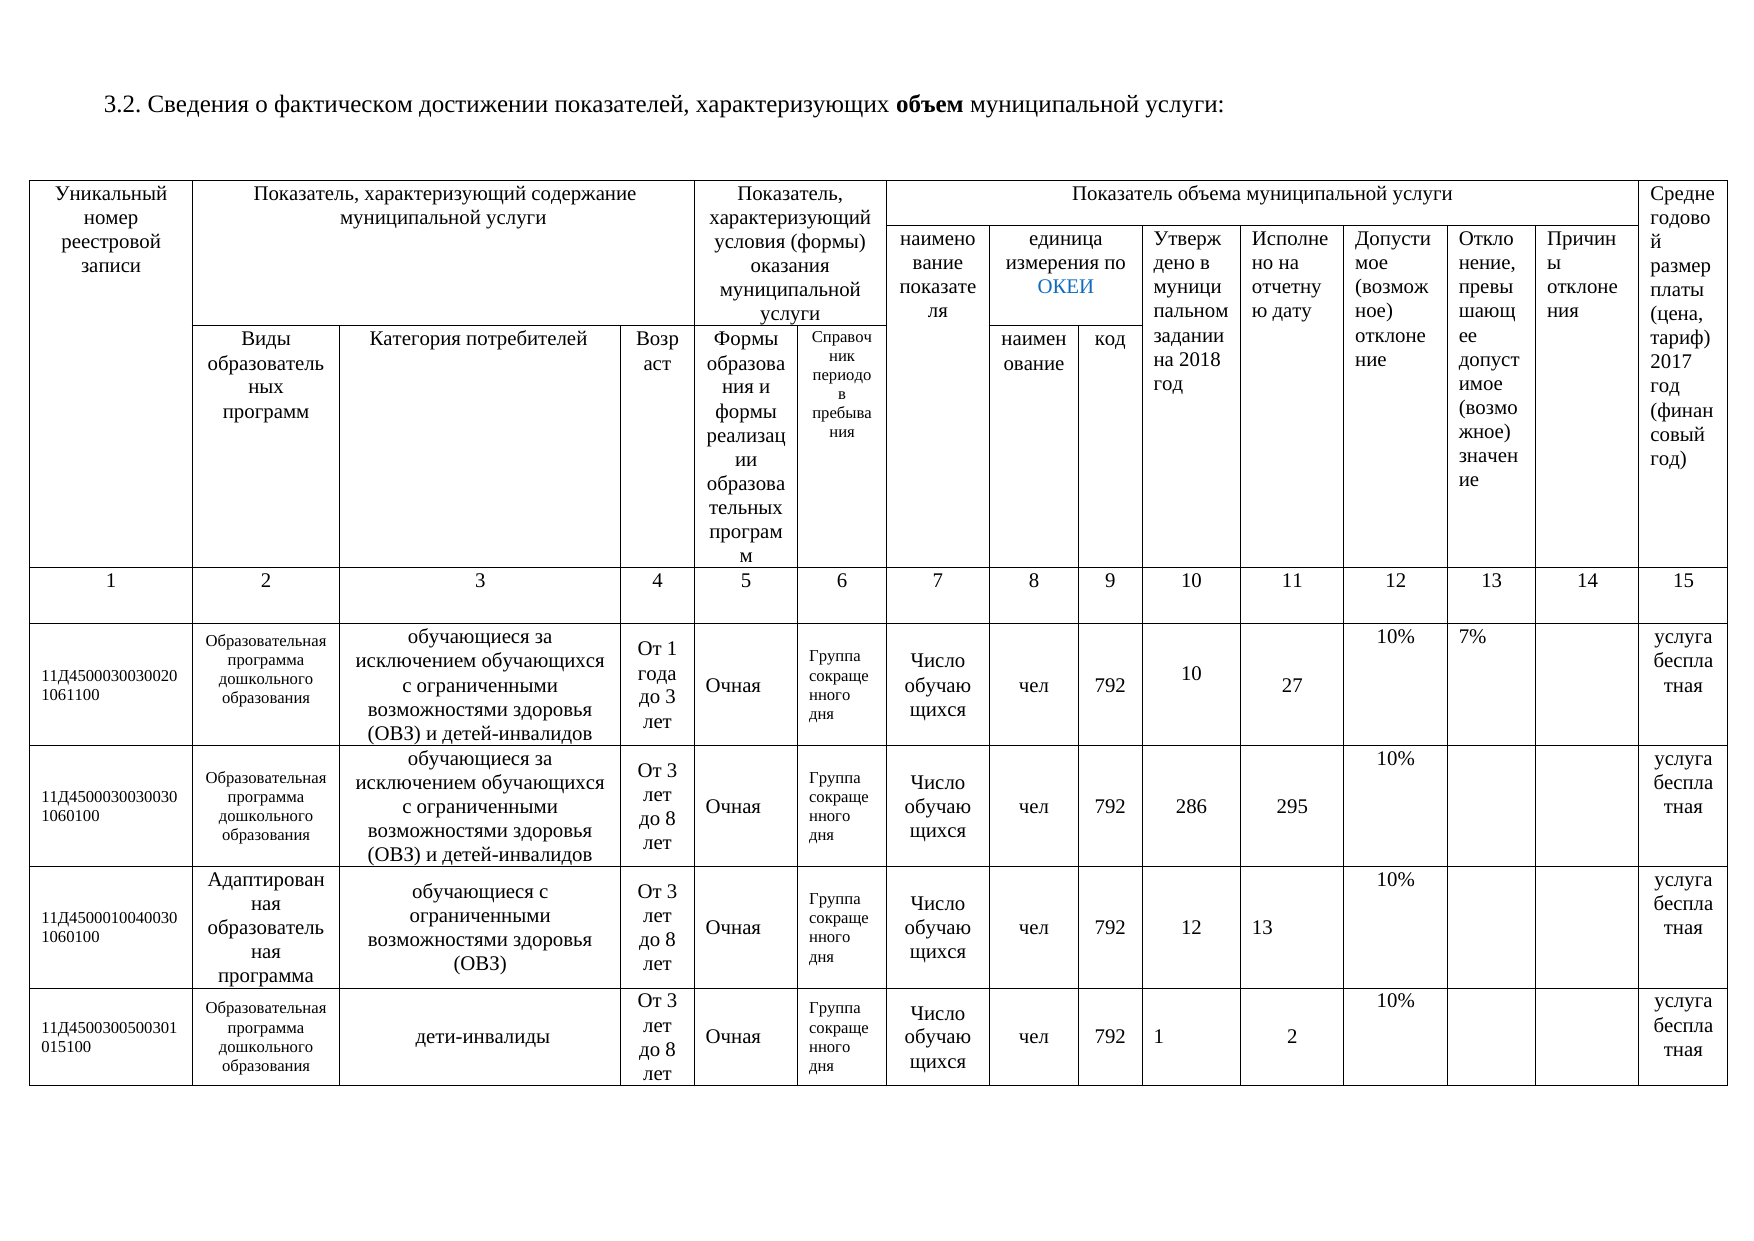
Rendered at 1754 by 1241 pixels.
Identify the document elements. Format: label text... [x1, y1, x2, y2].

table_cell 11Д45000100400301060100 [30, 867, 192, 987]
table_cell Очная [695, 746, 797, 866]
table_cell 1 [1143, 989, 1240, 1085]
table_cell обучающиеся с ограниченными возможностями здоровья (ОВЗ) [340, 867, 620, 987]
table_cell 5 [695, 568, 797, 623]
table_cell 9 [1079, 568, 1142, 623]
table_header Уникальный номер реестровой записи [30, 181, 192, 567]
table_cell чел [990, 624, 1078, 745]
table_cell 8 [990, 568, 1078, 623]
table_cell 2 [1241, 989, 1343, 1085]
table_cell услуга бесплатная [1639, 867, 1727, 987]
table_cell Группа сокращенного дня [798, 989, 886, 1085]
table_cell 10 [1143, 624, 1240, 745]
table_header Показатель, характеризующий условия (формы) оказания муниципальной услуги [695, 181, 886, 325]
table_cell Допустимое (возможное) отклонение [1344, 226, 1447, 567]
table_cell Образовательная программа дошкольного образования [193, 624, 339, 745]
table_cell Группа сокращенного дня [798, 867, 886, 987]
table_cell Отклонение, превышающее допустимое (возможное) значение [1448, 226, 1535, 567]
table_cell услуга бесплатная [1639, 624, 1727, 745]
table_cell Утверждено в муниципальном задании на 2018 год [1143, 226, 1240, 567]
table_cell Очная [695, 867, 797, 987]
table_cell Причины отклонения [1536, 226, 1638, 567]
table_cell услуга бесплатная [1639, 989, 1727, 1085]
table_cell 10 [1143, 568, 1240, 623]
table_cell единица измерения по ОКЕИ [990, 226, 1142, 325]
table_cell [1536, 624, 1638, 745]
table_cell 12 [1143, 867, 1240, 987]
table_cell 792 [1079, 624, 1142, 745]
table_cell Виды образовательных программ [193, 326, 339, 567]
table_cell Справочник периодов пребывания [798, 326, 886, 567]
table_cell чел [990, 746, 1078, 866]
table_cell дети-инвалиды [340, 989, 620, 1085]
table_cell [1536, 746, 1638, 866]
table_cell Число обучающихся [887, 746, 989, 866]
table_cell обучающиеся за исключением обучающихся с ограниченными возможностями здоровья (ОВЗ) и детей-инвалидов [340, 746, 620, 866]
table_cell Группа сокращенного дня [798, 746, 886, 866]
table_cell Число обучающихся [887, 624, 989, 745]
table_cell От 3 лет до 8 лет [621, 989, 694, 1085]
table_cell 295 [1241, 746, 1343, 866]
table_cell 792 [1079, 746, 1142, 866]
table_cell Образовательная программа дошкольного образования [193, 746, 339, 866]
table_header Показатель, характеризующий содержание муниципальной услуги [193, 181, 694, 325]
table_cell 12 [1344, 568, 1447, 623]
table_cell 10% [1344, 746, 1447, 866]
table_cell От 3 лет до 8 лет [621, 746, 694, 866]
table_cell Адаптированная образовательная программа [193, 867, 339, 987]
table_cell Очная [695, 624, 797, 745]
table_cell 7% [1448, 624, 1535, 745]
table_cell наименование показателя [887, 226, 989, 567]
table_cell 792 [1079, 867, 1142, 987]
table_cell 13 [1448, 568, 1535, 623]
table_cell 10% [1344, 867, 1447, 987]
table_cell [1448, 746, 1535, 866]
table_header Показатель объема муниципальной услуги [887, 181, 1638, 225]
table_cell 1 [30, 568, 192, 623]
table_cell Формы образования и формы реализации образовательных программ [695, 326, 797, 567]
table_cell код [1079, 326, 1142, 567]
table_cell 7 [887, 568, 989, 623]
table_cell Возраст [621, 326, 694, 567]
table_cell чел [990, 867, 1078, 987]
table_cell 13 [1241, 867, 1343, 987]
table_cell Категория потребителей [340, 326, 620, 567]
table_cell 11Д4500300500301015100 [30, 989, 192, 1085]
table_cell 11Д45000300300201061100 [30, 624, 192, 745]
table_header Среднегодовой размер платы (цена, тариф) 2017 год (финансовый год) [1639, 181, 1727, 567]
table_cell услуга бесплатная [1639, 746, 1727, 866]
table_cell 27 [1241, 624, 1343, 745]
table_cell 3 [340, 568, 620, 623]
table_cell 10% [1344, 624, 1447, 745]
table_cell [1536, 867, 1638, 987]
table_cell Группа сокращенного дня [798, 624, 886, 745]
table_cell 792 [1079, 989, 1142, 1085]
table_cell [1448, 867, 1535, 987]
table_cell Очная [695, 989, 797, 1085]
text 3.2. Сведения о фактическом достижении показателей, характеризующих объем муниципальной услуги: [29, 89, 1718, 117]
table_cell От 1 года до 3 лет [621, 624, 694, 745]
table_cell [1536, 989, 1638, 1085]
table_cell чел [990, 989, 1078, 1085]
table_cell обучающиеся за исключением обучающихся с ограниченными возможностями здоровья (ОВЗ) и детей-инвалидов [340, 624, 620, 745]
table_cell 10% [1344, 989, 1447, 1085]
table_cell 4 [621, 568, 694, 623]
table_cell 11Д45000300300301060100 [30, 746, 192, 866]
table_cell 15 [1639, 568, 1727, 623]
table_cell 6 [798, 568, 886, 623]
table_cell наименование [990, 326, 1078, 567]
table_cell Число обучающихся [887, 867, 989, 987]
table_cell Образовательная программа дошкольного образования [193, 989, 339, 1085]
table_cell 2 [193, 568, 339, 623]
table_cell [1448, 989, 1535, 1085]
table_cell 286 [1143, 746, 1240, 866]
table_cell Исполнено на отчетную дату [1241, 226, 1343, 567]
table_cell От 3 лет до 8 лет [621, 867, 694, 987]
table_cell 14 [1536, 568, 1638, 623]
table_cell Число обучающихся [887, 989, 989, 1085]
table_cell 11 [1241, 568, 1343, 623]
